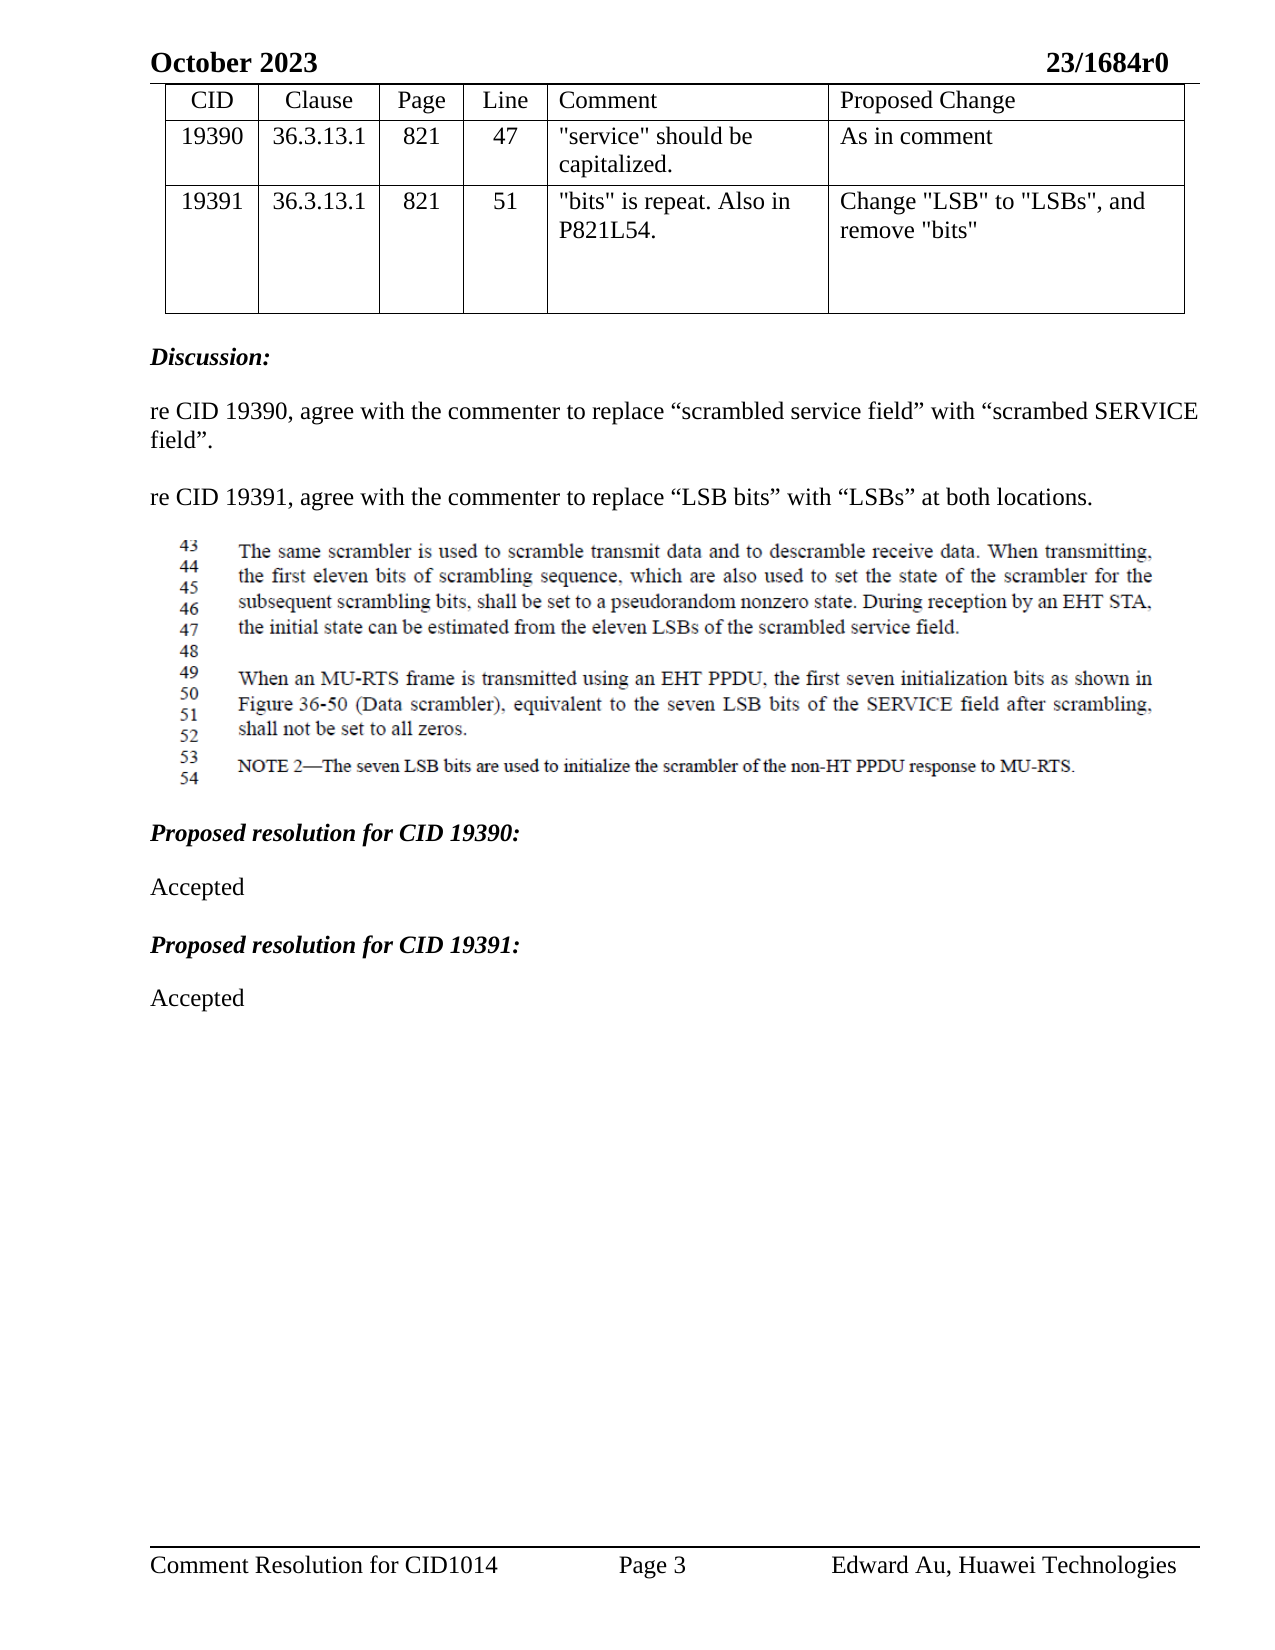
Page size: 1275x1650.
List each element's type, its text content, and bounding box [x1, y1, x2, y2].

table_cell 36.3.13.1 [259, 121, 379, 185]
text Accepted [150, 872, 1200, 901]
table_cell 821 [380, 186, 463, 313]
table_header Page [380, 85, 463, 120]
table_cell 19391 [166, 186, 258, 313]
table_cell 47 [464, 121, 547, 185]
table_cell 821 [380, 121, 463, 185]
text Proposed resolution for CID 19390: [150, 818, 1200, 847]
table_cell "bits" is repeat. Also in P821L54. [548, 186, 828, 313]
text Proposed resolution for CID 19391: [150, 930, 1200, 958]
table_header CID [166, 85, 258, 120]
table_cell 36.3.13.1 [259, 186, 379, 313]
table_cell 19390 [166, 121, 258, 185]
table_cell As in comment [829, 121, 1184, 185]
table_header Comment [548, 85, 828, 120]
text re CID 19391, agree with the commenter to replace “LSB bits” with “LSBs” at both locations. [150, 482, 1200, 511]
table_cell "service" should be capitalized. [548, 121, 828, 185]
text Discussion: [150, 342, 1200, 371]
table_header Proposed Change [829, 85, 1184, 120]
table_cell Change "LSB" to "LSBs", and remove "bits" [829, 186, 1184, 313]
text re CID 19390, agree with the commenter to replace “scrambled service field” with “scrambed SERVICE field”. [150, 396, 1200, 454]
table_header Line [464, 85, 547, 120]
table_header Clause [259, 85, 379, 120]
text Accepted [150, 983, 1200, 1012]
table_cell 51 [464, 186, 547, 313]
